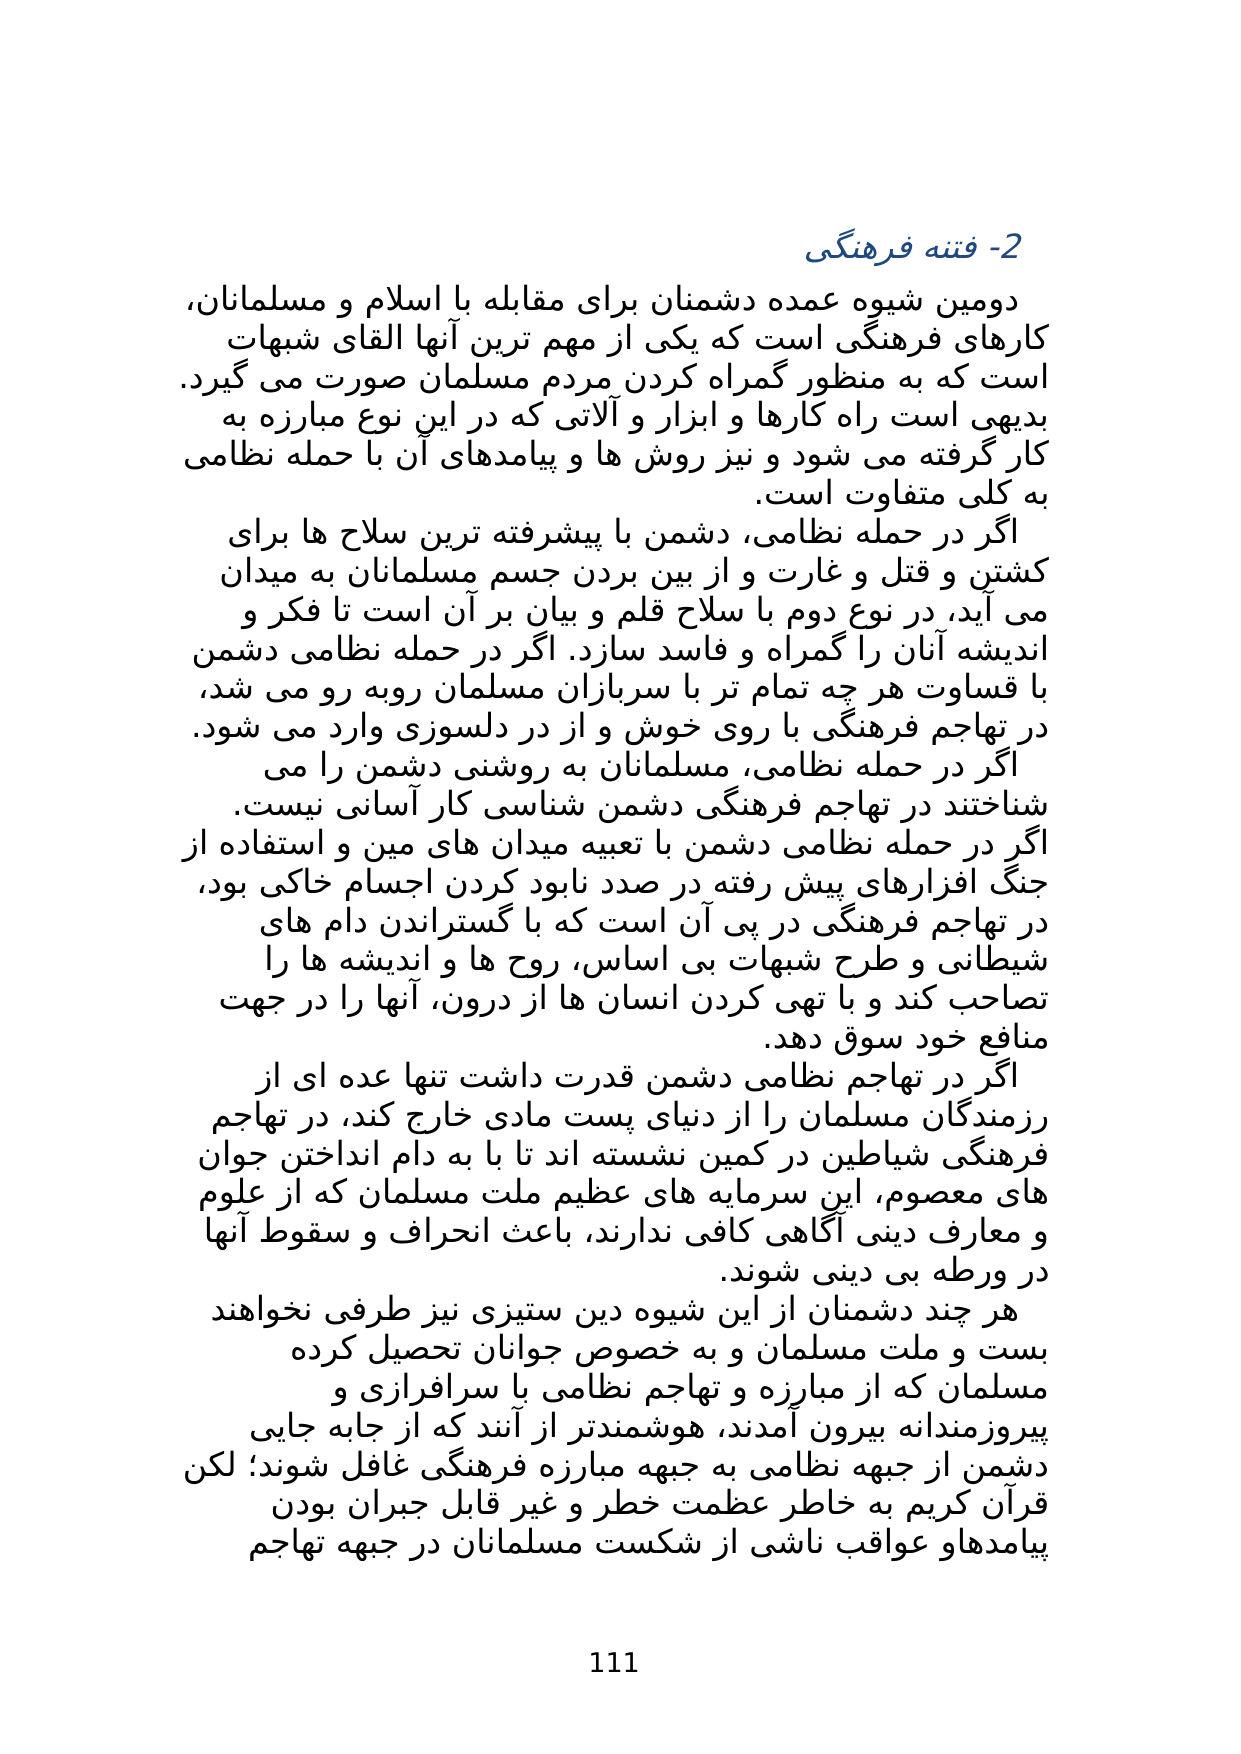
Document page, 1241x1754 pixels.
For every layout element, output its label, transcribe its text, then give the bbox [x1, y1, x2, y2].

subtitle 2- فتنه فرهنگى [178, 228, 1050, 267]
text اگر در تهاجم نظامى دشمن قدرت داشت تنها عده اى از رزمندگان مسلمان را از دنياى پست مادى خارج کند، در تهاجم فرهنگى شياطين در کمين نشسته اند تا با به دام انداختن جوان هاى معصوم، اين سرمايه هاى عظيم ملت مسلمان که از علوم و معارف دينى آگاهى کافى ندارند، باعث انحراف و سقوط آنها در ورطه بى دينى شوند. [178, 1056, 1050, 1289]
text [178, 1289, 1050, 1562]
text اگر در حمله نظامى، مسلمانان به روشنى دشمن را مى شناختند در تهاجم فرهنگى دشمن شناسى کار آسانى نيست. اگر در حمله نظامى دشمن با تعبيه ميدان هاى مين و استفاده از جنگ افزارهاى پيش رفته در صدد نابود کردن اجسام خاکى بود، در تهاجم فرهنگى در پى آن است که با گستراندن دام هاى شيطانى و طرح شبهات بى اساس، روح ها و انديشه ها را تصاحب کند و با تهى کردن انسان ها از درون، آنها را در جهت منافع خود سوق دهد. [178, 746, 1050, 1056]
text اگر در حمله نظامى، دشمن با پيشرفته ترين سلاح ها براى کشتن و قتل و غارت و از بين بردن جسم مسلمانان به ميدان مى آيد، در نوع دوم با سلاح قلم و بيان بر آن است تا فکر و انديشه آنان را گمراه و فاسد سازد. اگر در حمله نظامى دشمن با قساوت هر چه تمام تر با سربازان مسلمان روبه رو مى شد، در تهاجم فرهنگى با روى خوش و از در دلسوزى وارد مى شود. [178, 512, 1050, 746]
text دومين شيوه عمده دشمنان براى مقابله با اسلام و مسلمانان، کارهاى فرهنگى است که يکى از مهم ترين آنها القاى شبهات است که به منظور گمراه کردن مردم مسلمان صورت مى گيرد. بديهى است راه کارها و ابزار و آلاتى که در اين نوع مبارزه به کار گرفته مى شود و نيز روش ها و پيامدهاى آن با حمله نظامى به کلى متفاوت است. [178, 279, 1050, 512]
